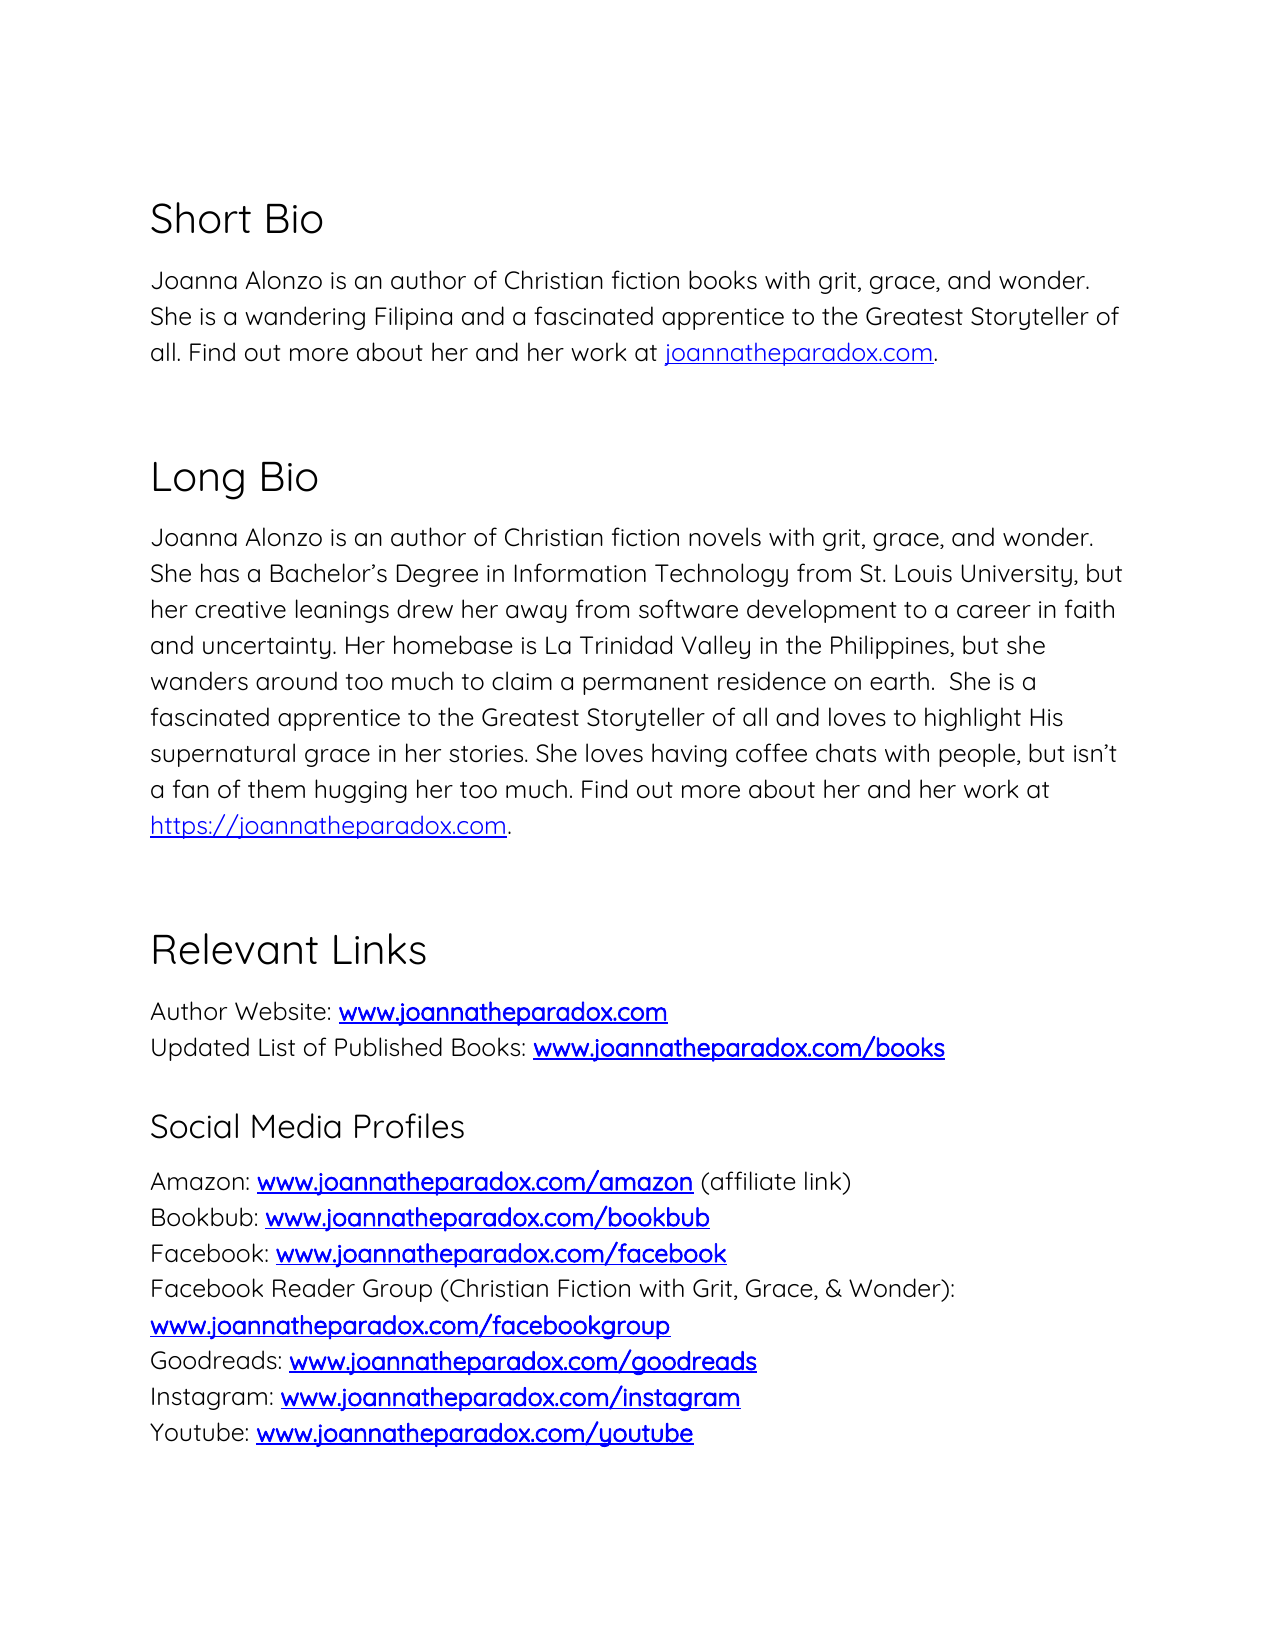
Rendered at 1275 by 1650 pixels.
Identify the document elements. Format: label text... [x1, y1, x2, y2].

subtitle Relevant Links [150, 923, 1125, 975]
text Goodreads: www.joannatheparadox.com/goodreads [150, 1345, 1125, 1376]
text Instagram: www.joannatheparadox.com/instagram [150, 1381, 1125, 1412]
text Joanna Alonzo is an author of Christian fiction novels with grit, grace, and wonder. She has a Bachelor’s Degree in Information Technology from St. Louis University, but her creative leanings drew her away from software development to a career in faith and uncertainty. Her homebase is La Trinidad Valley in the Philippines, but she wanders around too much to claim a permanent residence on earth. She is a fascinated apprentice to the Greatest Storyteller of all and loves to highlight His supernatural grace in her stories. She loves having coffee chats with people, but isn’t a fan of them hugging her too much. Find out more about her and her work at https://joannatheparadox.com. [150, 522, 1125, 841]
subtitle Long Bio [150, 449, 1125, 502]
text Bookbub: www.joannatheparadox.com/bookbub [150, 1201, 1125, 1232]
text Updated List of Published Books: www.joannatheparadox.com/books [150, 1031, 1125, 1062]
text Facebook Reader Group (Christian Fiction with Grit, Grace, & Wonder): www.joannatheparadox.com/facebookgroup [150, 1273, 1125, 1340]
text Facebook: www.joannatheparadox.com/facebook [150, 1237, 1125, 1268]
text Youtube: www.joannatheparadox.com/youtube [150, 1417, 1125, 1448]
subtitle Social Media Profiles [150, 1105, 1125, 1146]
text Amazon: www.joannatheparadox.com/amazon (affiliate link) [150, 1165, 1125, 1196]
text Author Website: www.joannatheparadox.com [150, 995, 1125, 1027]
subtitle Short Bio [150, 192, 1125, 244]
text Joanna Alonzo is an author of Christian fiction books with grit, grace, and wonder. She is a wandering Filipina and a fascinated apprentice to the Greatest Storyteller of all. Find out more about her and her work at joannatheparadox.com. [150, 264, 1125, 367]
